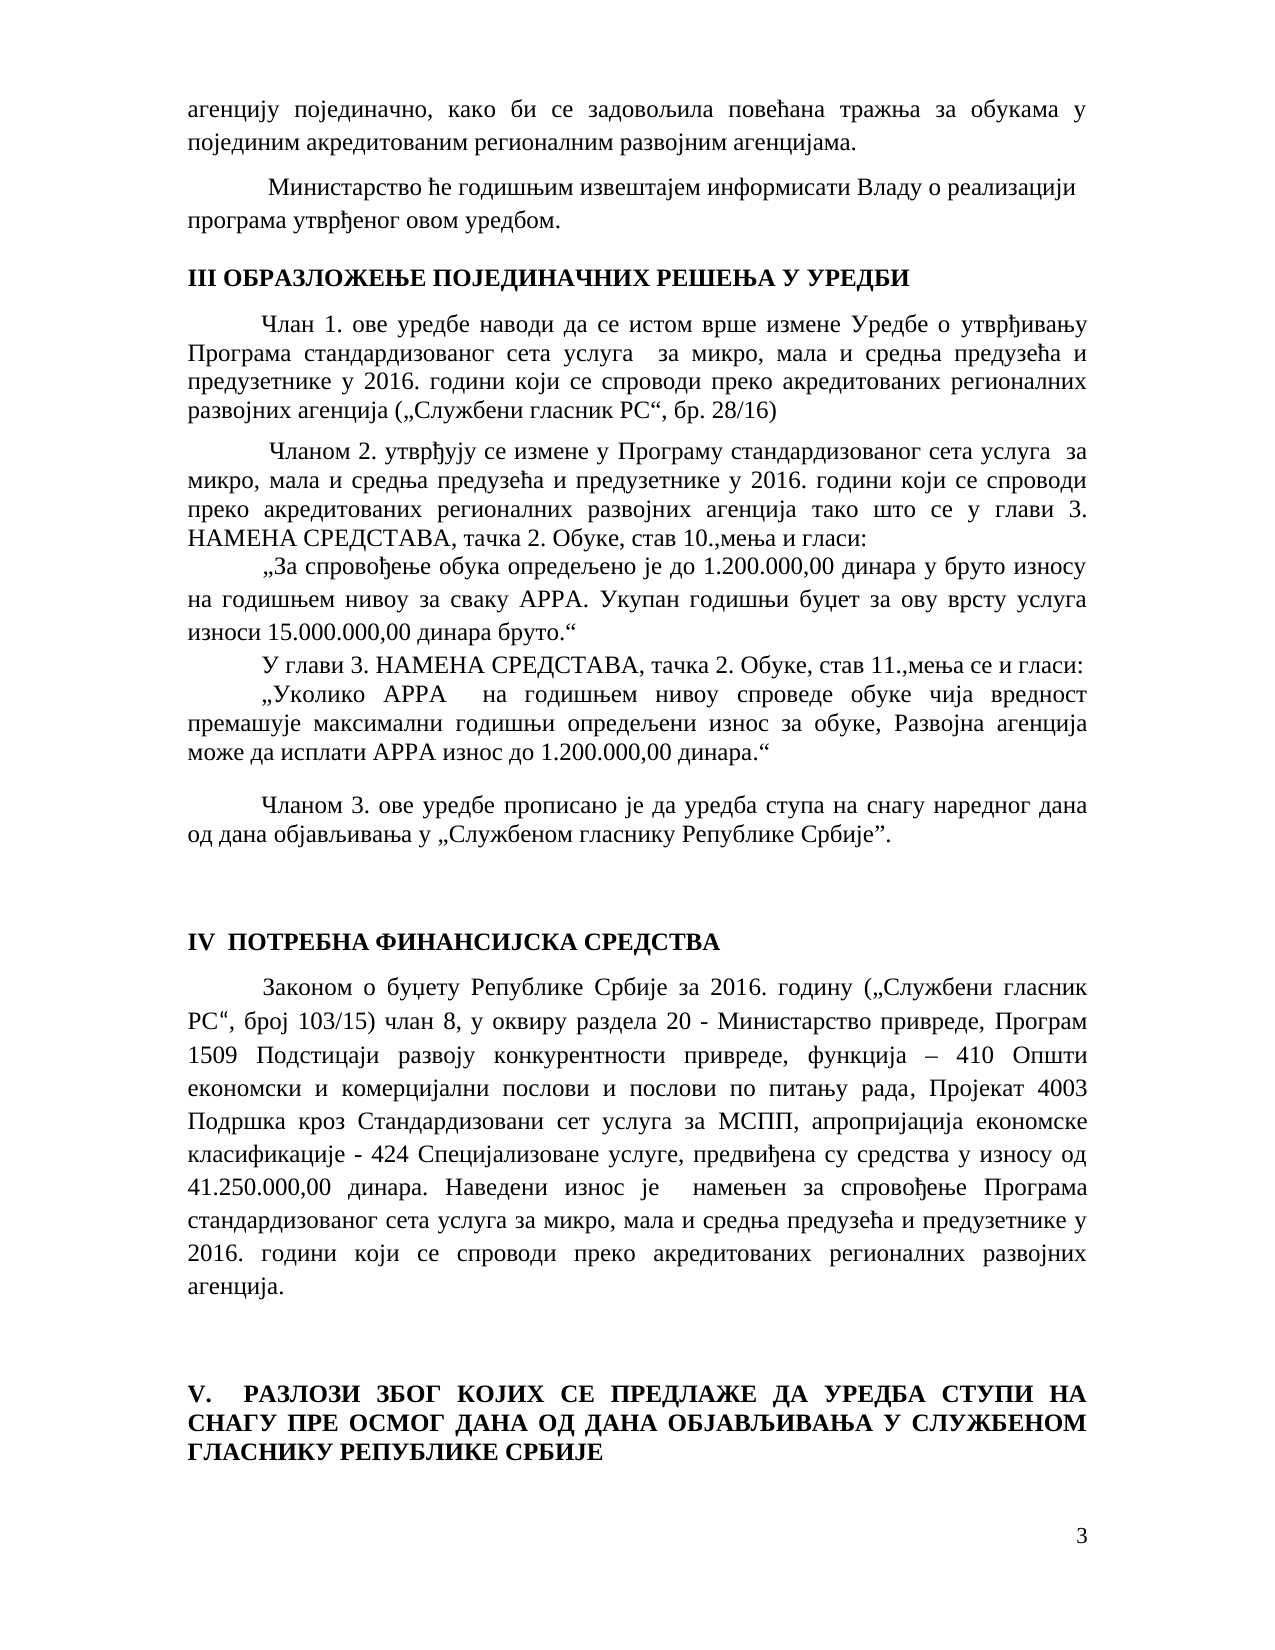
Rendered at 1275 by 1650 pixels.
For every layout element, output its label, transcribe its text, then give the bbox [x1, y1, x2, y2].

text IV ПОТРЕБНА ФИНАНСИЈСКА СРЕДСТВА [187, 927, 1087, 955]
text „Уколико АРРА на годишњем нивоу спроведе обуке чија вредност премашује максимални годишњи опредељени износ за обуке, Развојна агенција може да исплати АРРА износ до 1.200.000,00 динара.“ [187, 679, 1087, 765]
text „За спровођење обука опредељено је до 1.200.000,00 динара у бруто износу на годишњем нивоу за сваку АРРА. Укупан годишњи буџет за ову врсту услуга износи 15.000.000,00 динара бруто.“ [187, 551, 1087, 646]
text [187, 94, 1087, 156]
text Чланом 2. утврђују се измене у Програму стандардизованог сета услуга за микро, мала и средња предузећа и предузетнике у 2016. години који се спроводи преко акредитованих регионалних развојних агенција тако што се у глави 3. НАМЕНА СРЕДСТАВА, тачка 2. Обуке, став 10.,мења и гласи: [187, 436, 1087, 551]
list Министарство ће годишњим извештајем информисати Владу о реализацији програма утврђеног овом уредбом. [187, 172, 1087, 234]
text III OБРАЗЛОЖЕЊЕ ПОЈЕДИНАЧНИХ РЕШЕЊА У УРЕДБИ [187, 263, 1087, 292]
text Законом о буџету Републике Србије за 2016. годину („Службени гласник РС“, број 103/15) члан 8, у оквиру раздела 20 - Министарство привреде, Програм 1509 Подстицаји развоју конкурентности привреде, функција – 410 Општи економски и комерцијални послови и послови по питању рада, Пројекат 4003 Подршка кроз Стандардизовани сет услуга за МСПП, апропријација економске класификације - 424 Специјализоване услуге, предвиђена су средства у износу од 41.250.000,00 динара. Наведени износ је намењен за спровођење Програма стандардизованог сета услуга за микро, мала и средња предузећа и предузетнике у 2016. години који се спроводи преко акредитованих регионалних развојних агенција. [187, 972, 1087, 1300]
text У глави 3. НАМЕНА СРЕДСТАВА, тачка 2. Обуке, став 11.,мења се и гласи: [187, 650, 1087, 679]
text Члан 1. ове уредбе наводи да се истом врше измене Уредбе о утврђивању Програма стандардизованог сета услуга за микро, мала и средња предузећа и предузетнике у 2016. години који се спроводи преко акредитованих регионалних развојних агенција („Службени гласник РС“, бр. 28/16) [187, 309, 1087, 424]
text Чланом 3. ове уредбе прописано је да уредба ступа на снагу наредног дана од дана објављивања у „Службеном гласнику Републике Србије”. [187, 790, 1087, 848]
text V. РАЗЛОЗИ ЗБОГ КОЈИХ СЕ ПРЕДЛАЖЕ ДА УРЕДБА СТУПИ НА СНАГУ ПРЕ ОСМОГ ДАНА ОД ДАНА ОБЈАВЉИВАЊА У СЛУЖБЕНОМ ГЛАСНИКУ РЕПУБЛИКЕ СРБИЈЕ [187, 1379, 1087, 1465]
